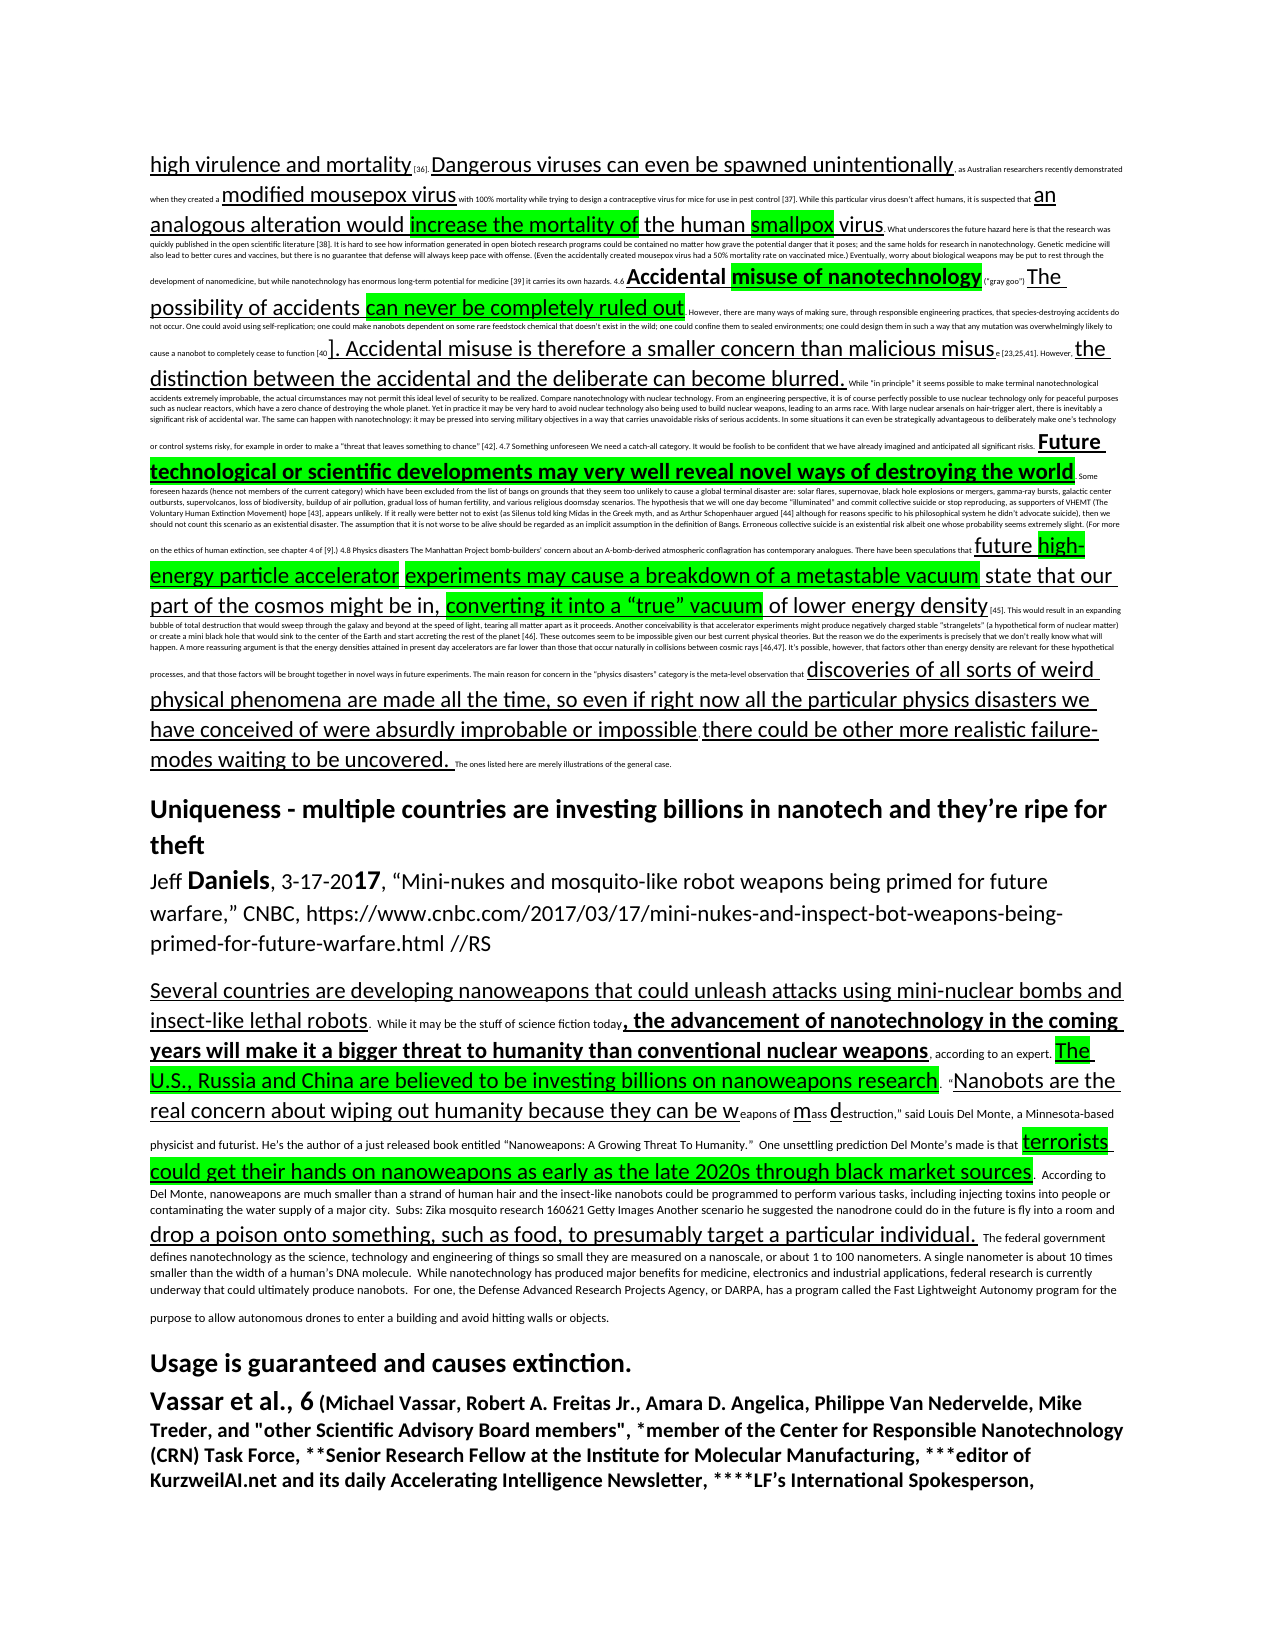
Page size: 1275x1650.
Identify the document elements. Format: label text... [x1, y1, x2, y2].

subtitle Uniqueness - multiple countries are investing billions in nanotech and they’re ripe for theft [150, 792, 1125, 861]
text Several countries are developing nanoweapons that could unleash attacks using mini-nuclear bombs and insect-like lethal robots. While it may be the stuff of science fiction today, the advancement of nanotechnology in the coming years will make it a bigger threat to humanity than conventional nuclear weapons, according to an expert. The U.S., Russia and China are believed to be investing billions on nanoweapons research. “Nanobots are the real concern about wiping out humanity because they can be weapons of mass destruction,” said Louis Del Monte, a Minnesota-based physicist and futurist. He’s the author of a just released book entitled “Nanoweapons: A Growing Threat To Humanity.” One unsettling prediction Del Monte’s made is that terrorists could get their hands on nanoweapons as early as the late 2020s through black market sources. According to Del Monte, nanoweapons are much smaller than a strand of human hair and the insect-like nanobots could be programmed to perform various tasks, including injecting toxins into people or contaminating the water supply of a major city. Subs: Zika mosquito research 160621 Getty Images Another scenario he suggested the nanodrone could do in the future is fly into a room and drop a poison onto something, such as food, to presumably target a particular individual. The federal government defines nanotechnology as the science, technology and engineering of things so small they are measured on a nanoscale, or about 1 to 100 nanometers. A single nanometer is about 10 times smaller than the width of a human’s DNA molecule. While nanotechnology has produced major benefits for medicine, electronics and industrial applications, federal research is currently underway that could ultimately produce nanobots. For one, the Defense Advanced Research Projects Agency, or DARPA, has a program called the Fast Lightweight Autonomy program for the purpose to allow autonomous drones to enter a building and avoid hitting walls or objects. [150, 976, 1125, 1328]
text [150, 150, 1125, 773]
subtitle Usage is guaranteed and causes extinction. [150, 1347, 1125, 1379]
text Jeff Daniels, 3-17-2017, “Mini-nukes and mosquito-like robot weapons being primed for future warfare,” CNBC, https://www.cnbc.com/2017/03/17/mini-nukes-and-inspect-bot-weapons-being-primed-for-future-warfare.html //RS [150, 863, 1125, 957]
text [150, 1384, 1125, 1493]
